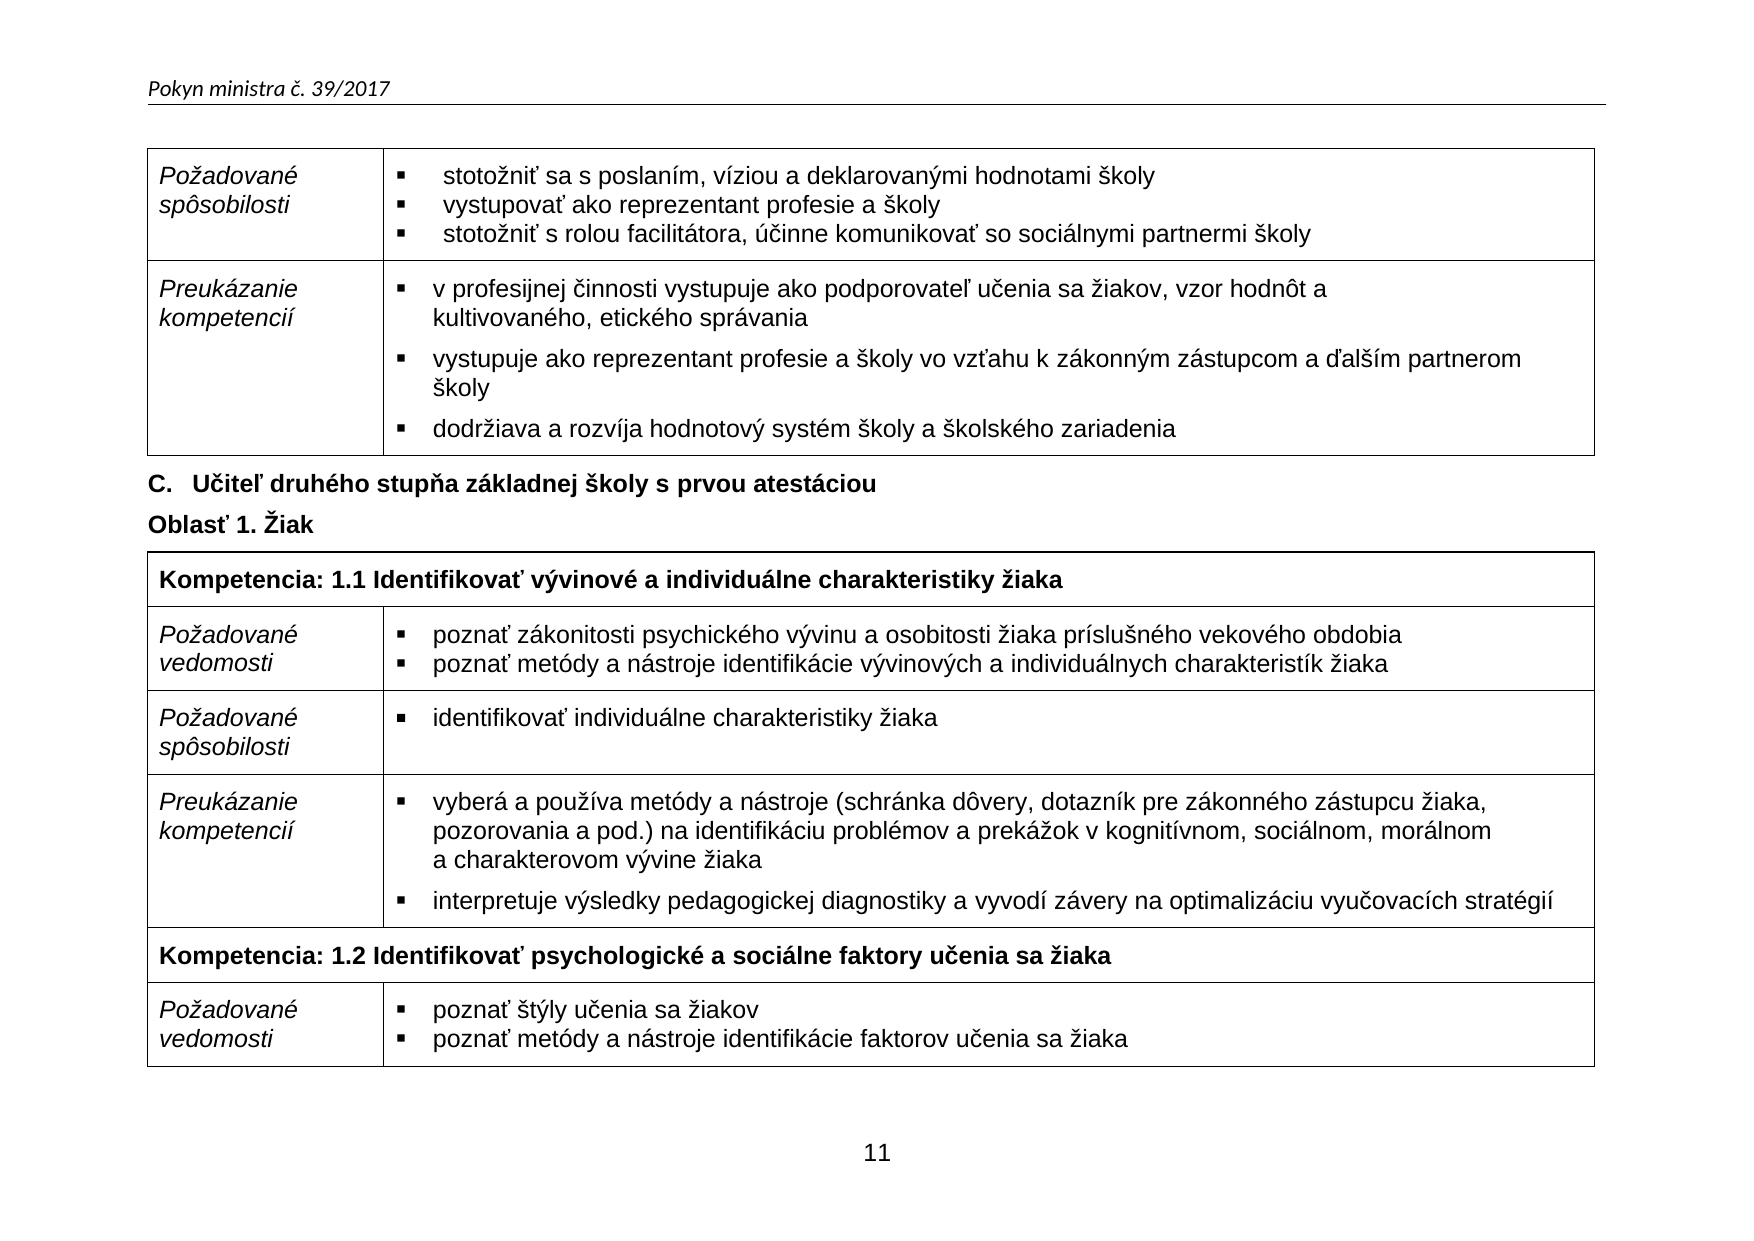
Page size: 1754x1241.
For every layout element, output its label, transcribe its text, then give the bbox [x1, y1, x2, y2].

table_cell Požadované spôsobilosti [148, 691, 383, 773]
table_cell identifikovať individuálne charakteristiky žiaka [384, 691, 1594, 773]
table_cell vyberá a používa metódy a nástroje (schránka dôvery, dotazník pre zákonného zástupcu žiaka, pozorovania a pod.) na identifikáciu problémov a prekážok v kognitívnom, sociálnom, morálnom a charakterovom vývine žiaka interpretuje výsledky pedagogickej diagnostiky a vyvodí závery na optimalizáciu vyučovacích stratégií [384, 775, 1594, 927]
table_cell Požadované vedomosti [148, 983, 383, 1066]
table_cell Požadované vedomosti [148, 607, 383, 690]
table_cell Kompetencia: 1.2 Identifikovať psychologické a sociálne faktory učenia sa žiaka [148, 928, 1594, 982]
table_cell poznať štýly učenia sa žiakov poznať metódy a nástroje identifikácie faktorov učenia sa žiaka [384, 983, 1594, 1066]
table_cell Požadované spôsobilosti [148, 149, 383, 260]
list Učiteľ druhého stupňa základnej školy s prvou atestáciou [148, 469, 1606, 498]
table_cell stotožniť sa s poslaním, víziou a deklarovanými hodnotami školy vystupovať ako reprezentant profesie a školy stotožniť s rolou facilitátora, účinne komunikovať so sociálnymi partnermi školy [384, 149, 1594, 260]
text Oblasť 1. Žiak [148, 510, 1606, 539]
table_cell Preukázanie kompetencií [148, 261, 383, 455]
table_cell v profesijnej činnosti vystupuje ako podporovateľ učenia sa žiakov, vzor hodnôt a kultivovaného, etického správania vystupuje ako reprezentant profesie a školy vo vzťahu k zákonným zástupcom a ďalším partnerom školy dodržiava a rozvíja hodnotový systém školy a školského zariadenia [384, 261, 1594, 455]
table_header Kompetencia: 1.1 Identifikovať vývinové a individuálne charakteristiky žiaka [148, 553, 1594, 606]
table_cell poznať zákonitosti psychického vývinu a osobitosti žiaka príslušného vekového obdobia poznať metódy a nástroje identifikácie vývinových a individuálnych charakteristík žiaka [384, 607, 1594, 690]
table_cell Preukázanie kompetencií [148, 775, 383, 927]
